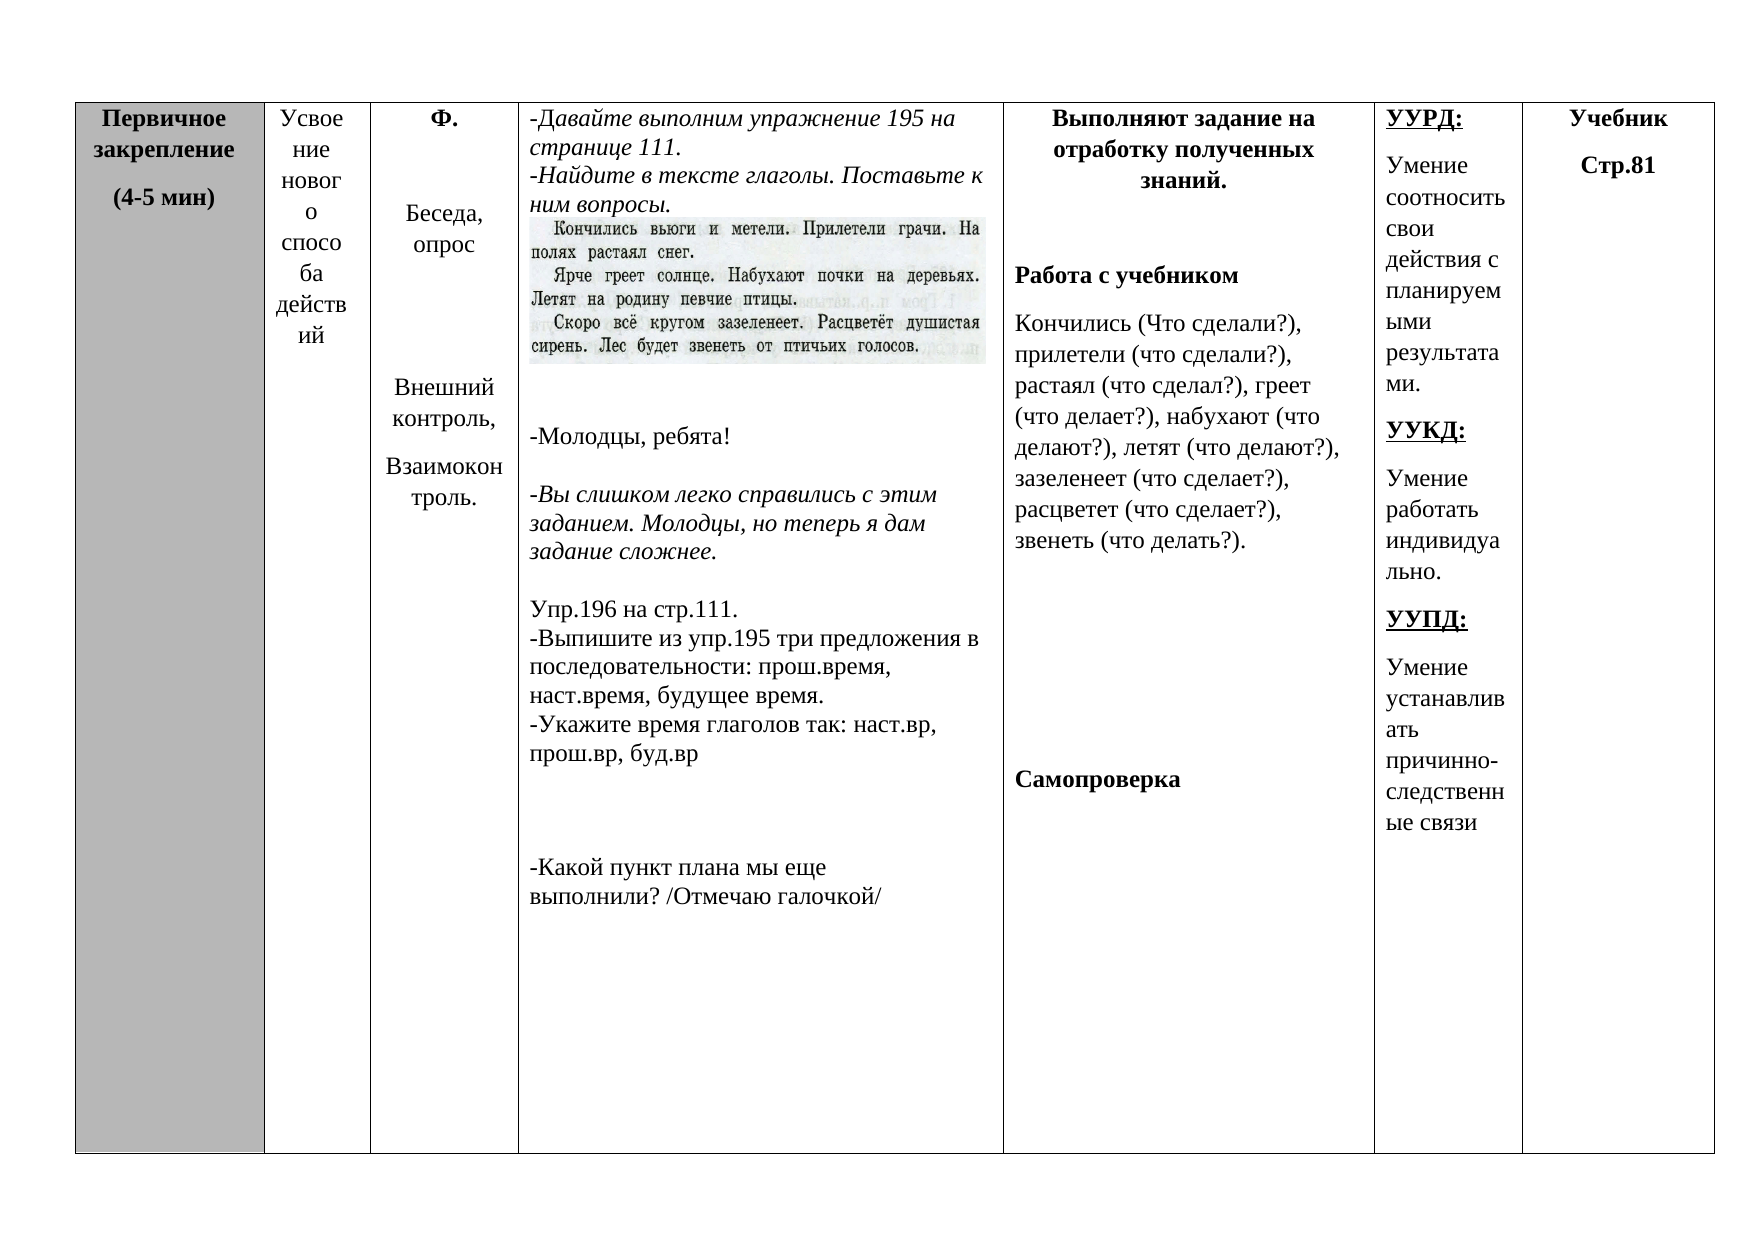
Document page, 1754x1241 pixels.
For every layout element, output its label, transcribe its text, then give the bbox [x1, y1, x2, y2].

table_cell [1004, 103, 1374, 1152]
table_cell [519, 103, 1003, 1152]
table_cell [265, 103, 370, 1152]
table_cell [371, 103, 518, 1152]
picture [529, 217, 986, 364]
table_cell Учебник Стр.81 [1523, 103, 1714, 1152]
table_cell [76, 103, 264, 1152]
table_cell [1375, 103, 1522, 1152]
